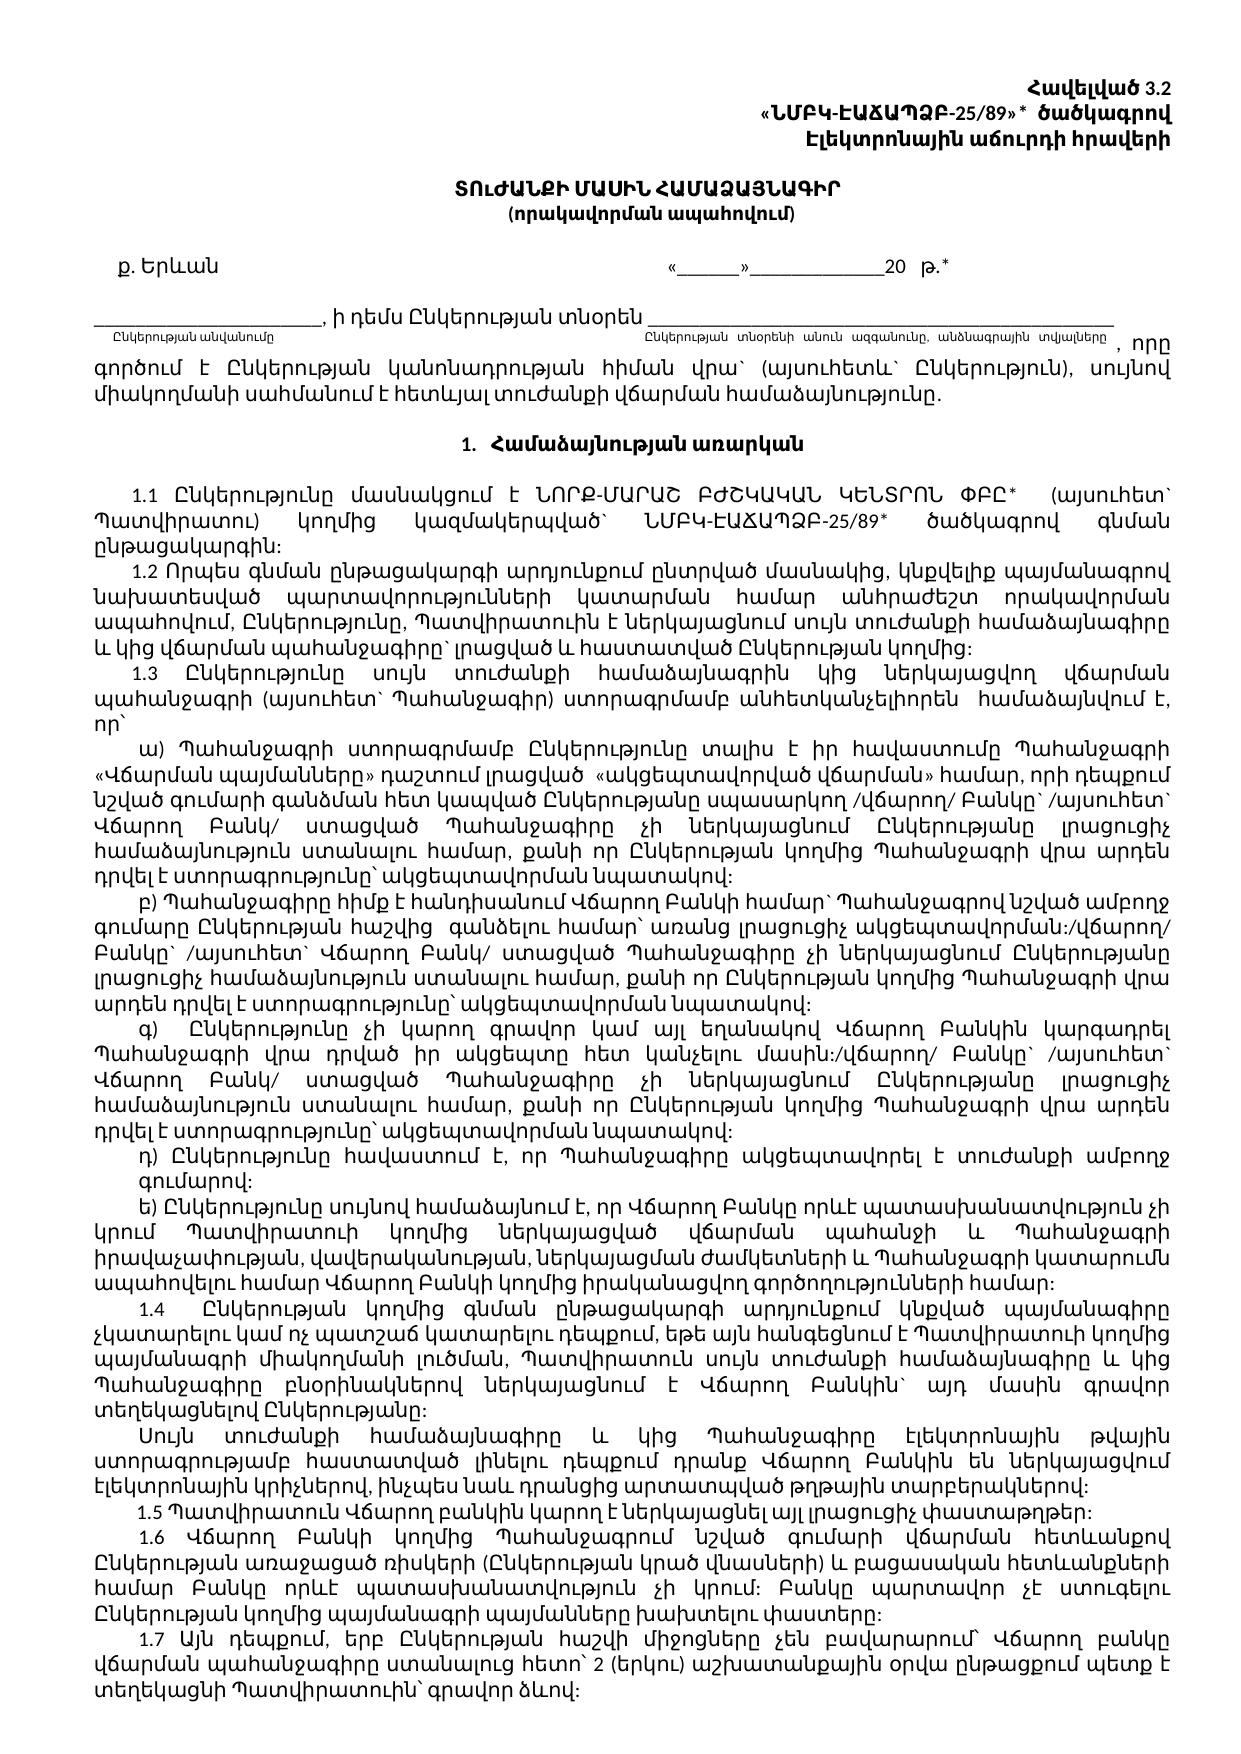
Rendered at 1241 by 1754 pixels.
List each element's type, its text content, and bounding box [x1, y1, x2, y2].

text ա) Պահանջագրի ստորագրմամբ Ընկերությունը տալիս է իր հավաստումը Պահանջագրի «Վճարման պայմանները» դաշտում լրացված «ակցեպտավորված վճարման» համար, որի դեպքում նշված գումարի գանձման հետ կապված Ընկերությանը սպասարկող /վճարող/ Բանկը` /այսուհետ` Վճարող Բանկ/ ստացված Պահանջագիրը չի ներկայացնում Ընկերությանը լրացուցիչ համաձայնություն ստանալու համար, քանի որ Ընկերության կողմից Պահանջագրի վրա արդեն դրվել է ստորագրությունը՝ ակցեպտավորման նպատակով: [94, 737, 1171, 889]
text բ) Պահանջագիրը հիմք է հանդիսանում Վճարող Բանկի համար` Պահանջագրով նշված ամբողջ գումարը Ընկերության հաշվից գանձելու համար՝ առանց լրացուցիչ ակցեպտավորման:/վճարող/ Բանկը` /այսուհետ` Վճարող Բանկ/ ստացված Պահանջագիրը չի ներկայացնում Ընկերությանը լրացուցիչ համաձայնություն ստանալու համար, քանի որ Ընկերության կողմից Պահանջագրի վրա արդեն դրվել է ստորագրությունը՝ ակցեպտավորման նպատակով: [94, 889, 1171, 1016]
text 1.1 Ընկերությունը մասնակցում է ՆՈՐՔ-ՄԱՐԱՇ ԲԺՇԿԱԿԱՆ ԿԵՆՏՐՈՆ ՓԲԸ* (այսուհետ` Պատվիրատու) կողմից կազմակերպված` ՆՄԲԿ-ԷԱՃԱՊՁԲ-25/89* ծածկագրով գնման ընթացակարգին: [94, 482, 1171, 559]
text ե) Ընկերությունը սույնով համաձայնում է, որ Վճարող Բանկը որևէ պատասխանատվություն չի կրում Պատվիրատուի կողմից ներկայացված վճարման պահանջի և Պահանջագրի իրավաչափության, վավերականության, ներկայացման ժամկետների և Պահանջագրի կատարումն ապահովելու համար Վճարող Բանկի կողմից իրականացվող գործողությունների համար: [94, 1194, 1171, 1296]
text գ) Ընկերությունը չի կարող գրավոր կամ այլ եղանակով Վճարող Բանկին կարգադրել Պահանջագրի վրա դրված իր ակցեպտը հետ կանչելու մասին:/վճարող/ Բանկը` /այսուհետ` Վճարող Բանկ/ ստացված Պահանջագիրը չի ներկայացնում Ընկերությանը լրացուցիչ համաձայնություն ստանալու համար, քանի որ Ընկերության կողմից Պահանջագրի վրա արդեն դրվել է ստորագրությունը՝ ակցեպտավորման նպատակով: [94, 1016, 1171, 1143]
text Հավելված 3.2 [94, 75, 1171, 100]
text Ընկերության անվանումը Ընկերության տնօրենի անուն ազգանունը, անձնագրային տվյալները , որը գործում է Ընկերության կանոնադրության հիման վրա` (այսուհետև` Ընկերություն), սույնով միակողմանի սահմանում է հետևյալ տուժանքի վճարման համաձայնությունը. [94, 330, 1171, 406]
text Սույն տուժանքի համաձայնագիրը և կից Պահանջագիրը էլեկտրոնային թվային ստորագրությամբ հաստատված լինելու դեպքում դրանք Վճարող Բանկին են ներկայացվում էլեկտրոնային կրիչներով, ինչպես նաև դրանցից արտատպված թղթային տարբերակներով: [94, 1423, 1171, 1499]
text դ) Ընկերությունը հավաստում է, որ Պահանջագիրը ակցեպտավորել է տուժանքի ամբողջ գումարով: [138, 1143, 1171, 1194]
text 1.2 Որպես գնման ընթացակարգի արդյունքում ընտրված մասնակից, կնքվելիք պայմանագրով նախատեսված պարտավորությունների կատարման համար անհրաժեշտ որակավորման ապահովում, Ընկերությունը, Պատվիրատուին է ներկայացնում սույն տուժանքի համաձայնագիրը և կից վճարման պահանջագիրը` լրացված և հաստատված Ընկերության կողմից: [94, 559, 1171, 660]
text ______________________, ի դեմս Ընկերության տնօրեն _____________________________________________ [94, 304, 1171, 330]
text 1. Համաձայնության առարկան [94, 432, 1171, 457]
text 1.7 Այն դեպքում, երբ Ընկերության հաշվի միջոցները չեն բավարարում՝ Վճարող բանկը վճարման պահանջագիրը ստանալուց հետո՝ 2 (երկու) աշխատանքային օրվա ընթացքում պետք է տեղեկացնի Պատվիրատուին՝ գրավոր ձևով: [94, 1626, 1171, 1702]
text (որակավորման ապահովում) [94, 202, 1171, 225]
text Էլեկտրոնային աճուրդի հրավերի [94, 126, 1171, 151]
text ք. Երևան «______»_____________20 թ.* [94, 254, 1171, 279]
text ՏՈւԺԱՆՔԻ ՄԱՍԻՆ ՀԱՄԱՁԱՅՆԱԳԻՐ [94, 177, 1171, 202]
text 1.3 Ընկերությունը սույն տուժանքի համաձայնագրին կից ներկայացվող վճարման պահանջագրի (այսուհետ` Պահանջագիր) ստորագրմամբ անհետկանչելիորեն համաձայնվում է, որ՝ [94, 660, 1171, 737]
text 1.4 Ընկերության կողմից գնման ընթացակարգի արդյունքում կնքված պայմանագիրը չկատարելու կամ ոչ պատշաճ կատարելու դեպքում, եթե այն հանգեցնում է Պատվիրատուի կողմից պայմանագրի միակողմանի լուծման, Պատվիրատուն սույն տուժանքի համաձայնագիրը և կից Պահանջագիրը բնօրինակներով ներկայացնում է Վճարող Բանկին` այդ մասին գրավոր տեղեկացնելով Ընկերությանը: [94, 1296, 1171, 1423]
text 1.5 Պատվիրատուն Վճարող բանկին կարող է ներկայացնել այլ լրացուցիչ փաստաթղթեր: [94, 1499, 1171, 1524]
text «ՆՄԲԿ-ԷԱՃԱՊՁԲ-25/89»* ծածկագրով [94, 100, 1171, 126]
text 1.6 Վճարող Բանկի կողմից Պահանջագրում նշված գումարի վճարման հետևանքով Ընկերության առաջացած ռիսկերի (Ընկերության կրած վնասների) և բացասական հետևանքների համար Բանկը որևէ պատասխանատվություն չի կրում: Բանկը պարտավոր չէ ստուգելու Ընկերության կողմից պայմանագրի պայմանները խախտելու փաստերը: [94, 1524, 1171, 1626]
